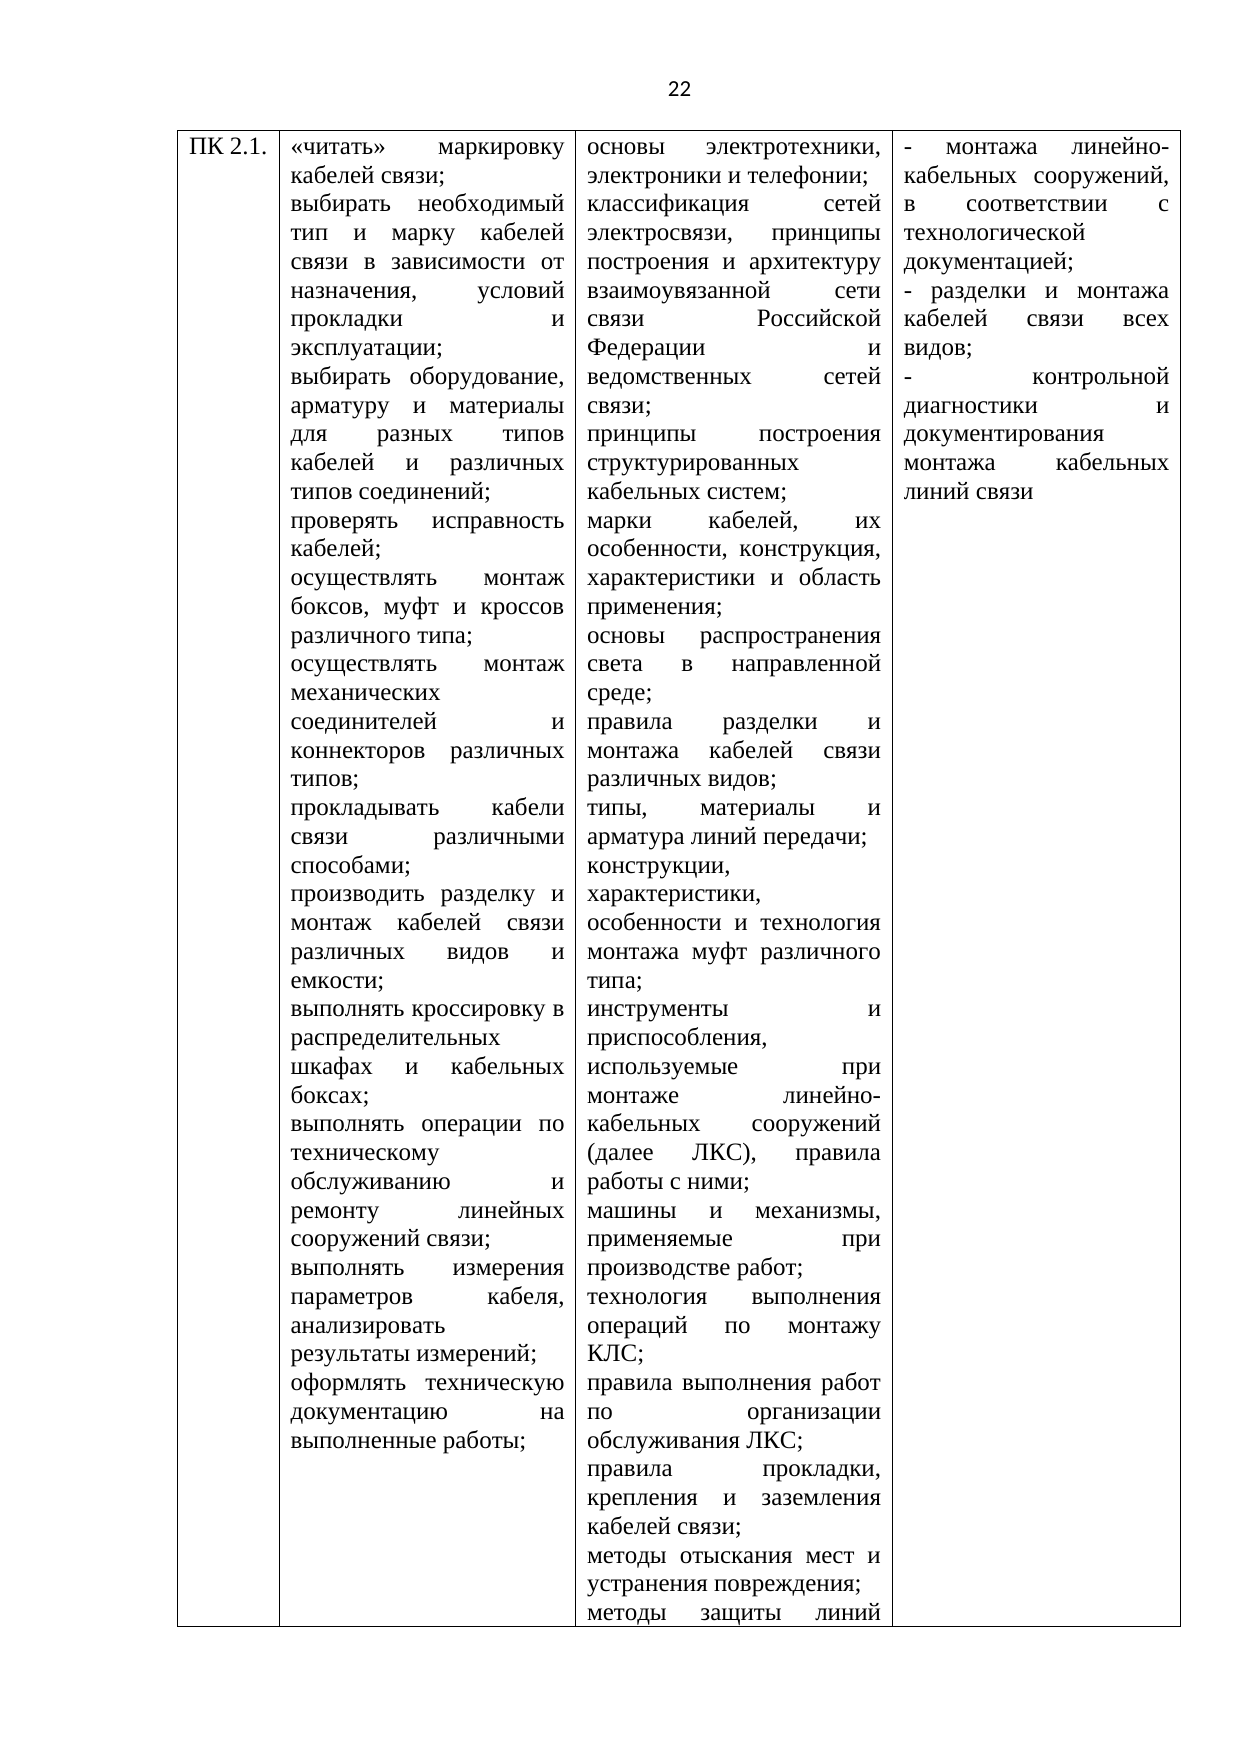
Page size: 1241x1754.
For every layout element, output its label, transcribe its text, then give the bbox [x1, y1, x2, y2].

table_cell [893, 131, 1180, 1626]
table_cell ПК 2.1. [178, 131, 279, 1626]
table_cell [280, 131, 575, 1626]
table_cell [576, 131, 892, 1626]
